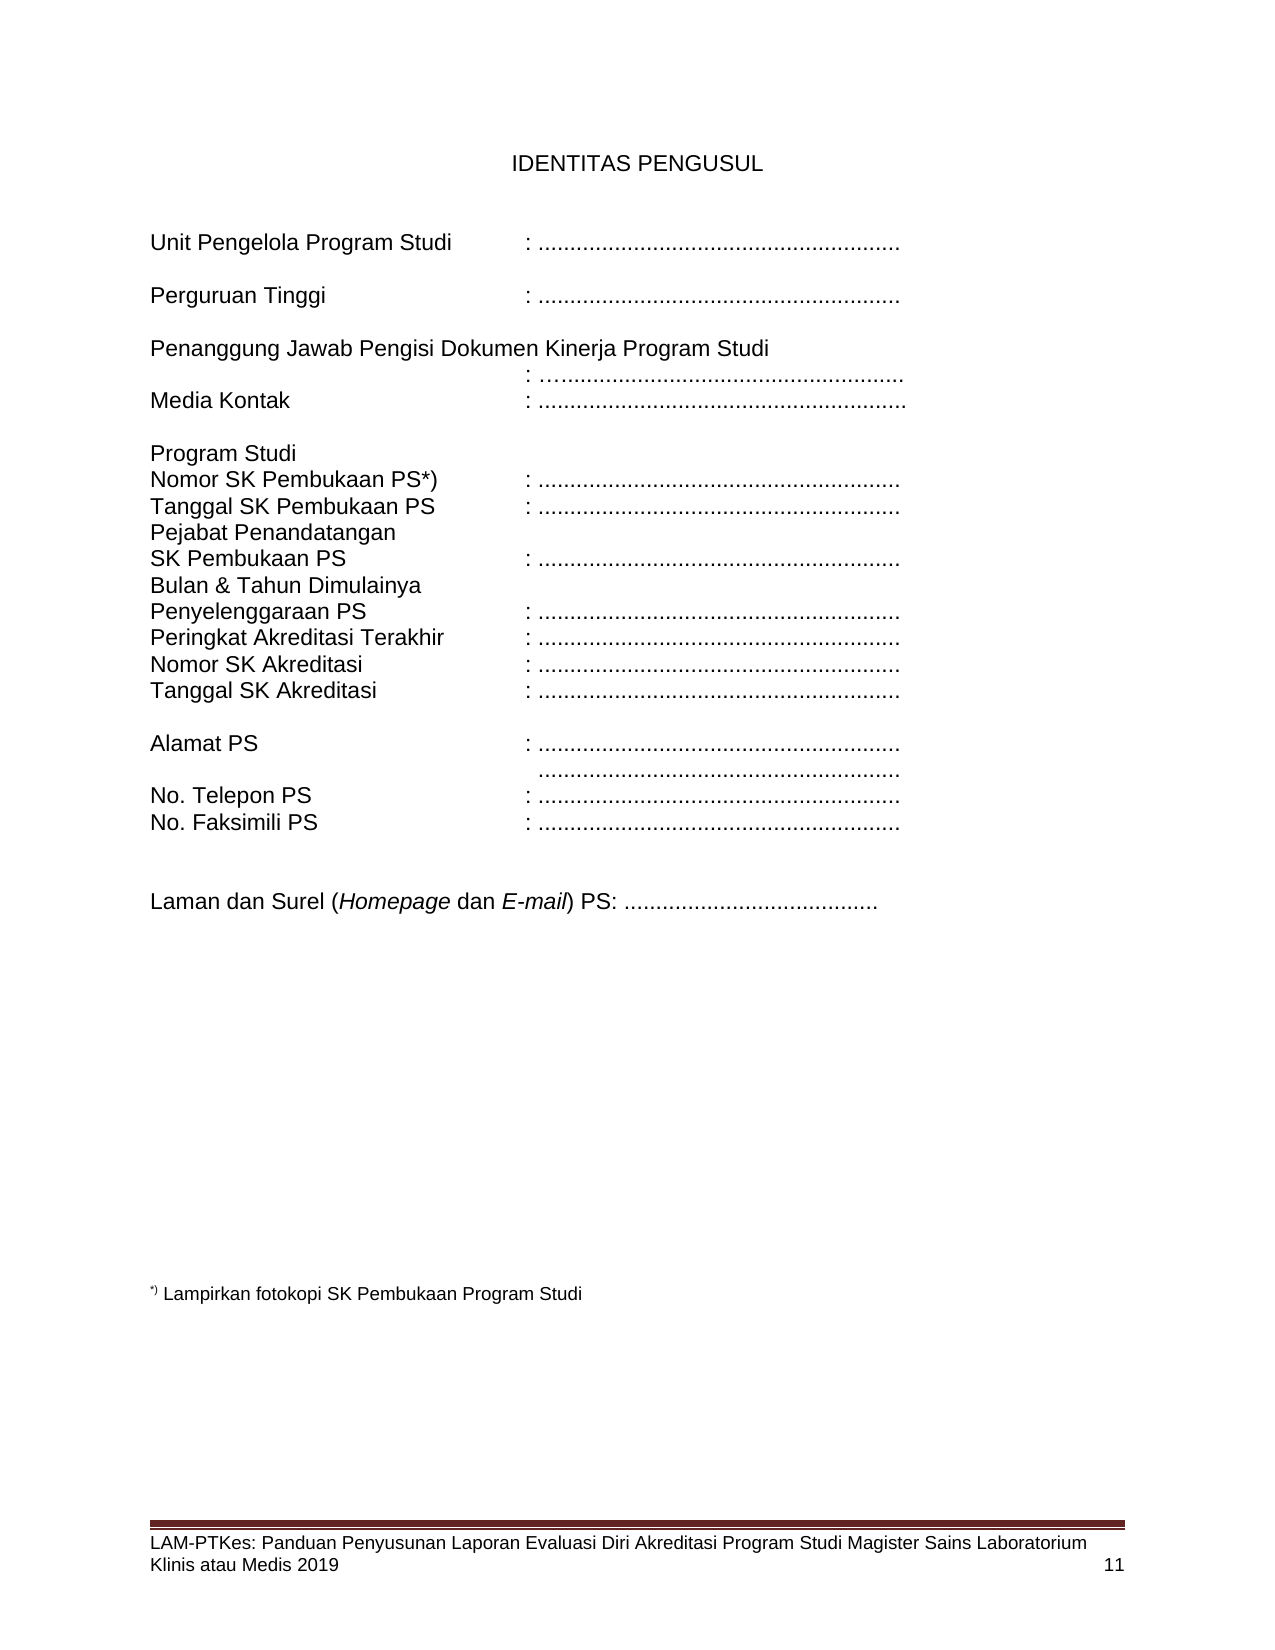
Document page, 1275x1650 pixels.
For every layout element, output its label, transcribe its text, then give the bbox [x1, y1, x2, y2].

text Media Kontak : .......................................................... [150, 387, 1125, 413]
text Unit Pengelola Program Studi : ......................................................... [150, 229, 1125, 255]
text Laman dan Surel (Homepage dan E-mail) PS: ........................................ [150, 888, 1125, 914]
text Nomor SK Akreditasi : ......................................................... [150, 651, 1125, 677]
text Bulan & Tahun Dimulainya [150, 572, 1125, 598]
text ......................................................... [150, 756, 1125, 782]
text IDENTITAS PENGUSUL [150, 150, 1125, 176]
text Penanggung Jawab Pengisi Dokumen Kinerja Program Studi [150, 334, 1125, 361]
text Tanggal SK Akreditasi : ......................................................... [150, 677, 1125, 703]
text Program Studi [150, 440, 1125, 466]
text Perguruan Tinggi : ......................................................... [150, 282, 1125, 308]
text Pejabat Penandatangan [150, 519, 1125, 545]
text No. Faksimili PS : ......................................................... [150, 809, 1125, 835]
text No. Telepon PS : ......................................................... [150, 782, 1125, 809]
text Alamat PS : ......................................................... [150, 730, 1125, 756]
text *) Lampirkan fotokopi SK Pembukaan Program Studi [150, 1283, 1125, 1305]
text Tanggal SK Pembukaan PS : ......................................................... [150, 493, 1125, 519]
text : …...................................................... [150, 361, 1125, 387]
text Peringkat Akreditasi Terakhir : ......................................................... [150, 624, 1125, 651]
text SK Pembukaan PS : ......................................................... [150, 545, 1125, 572]
text Penyelenggaraan PS : ......................................................... [150, 598, 1125, 624]
text Nomor SK Pembukaan PS*) : ......................................................... [150, 466, 1125, 493]
